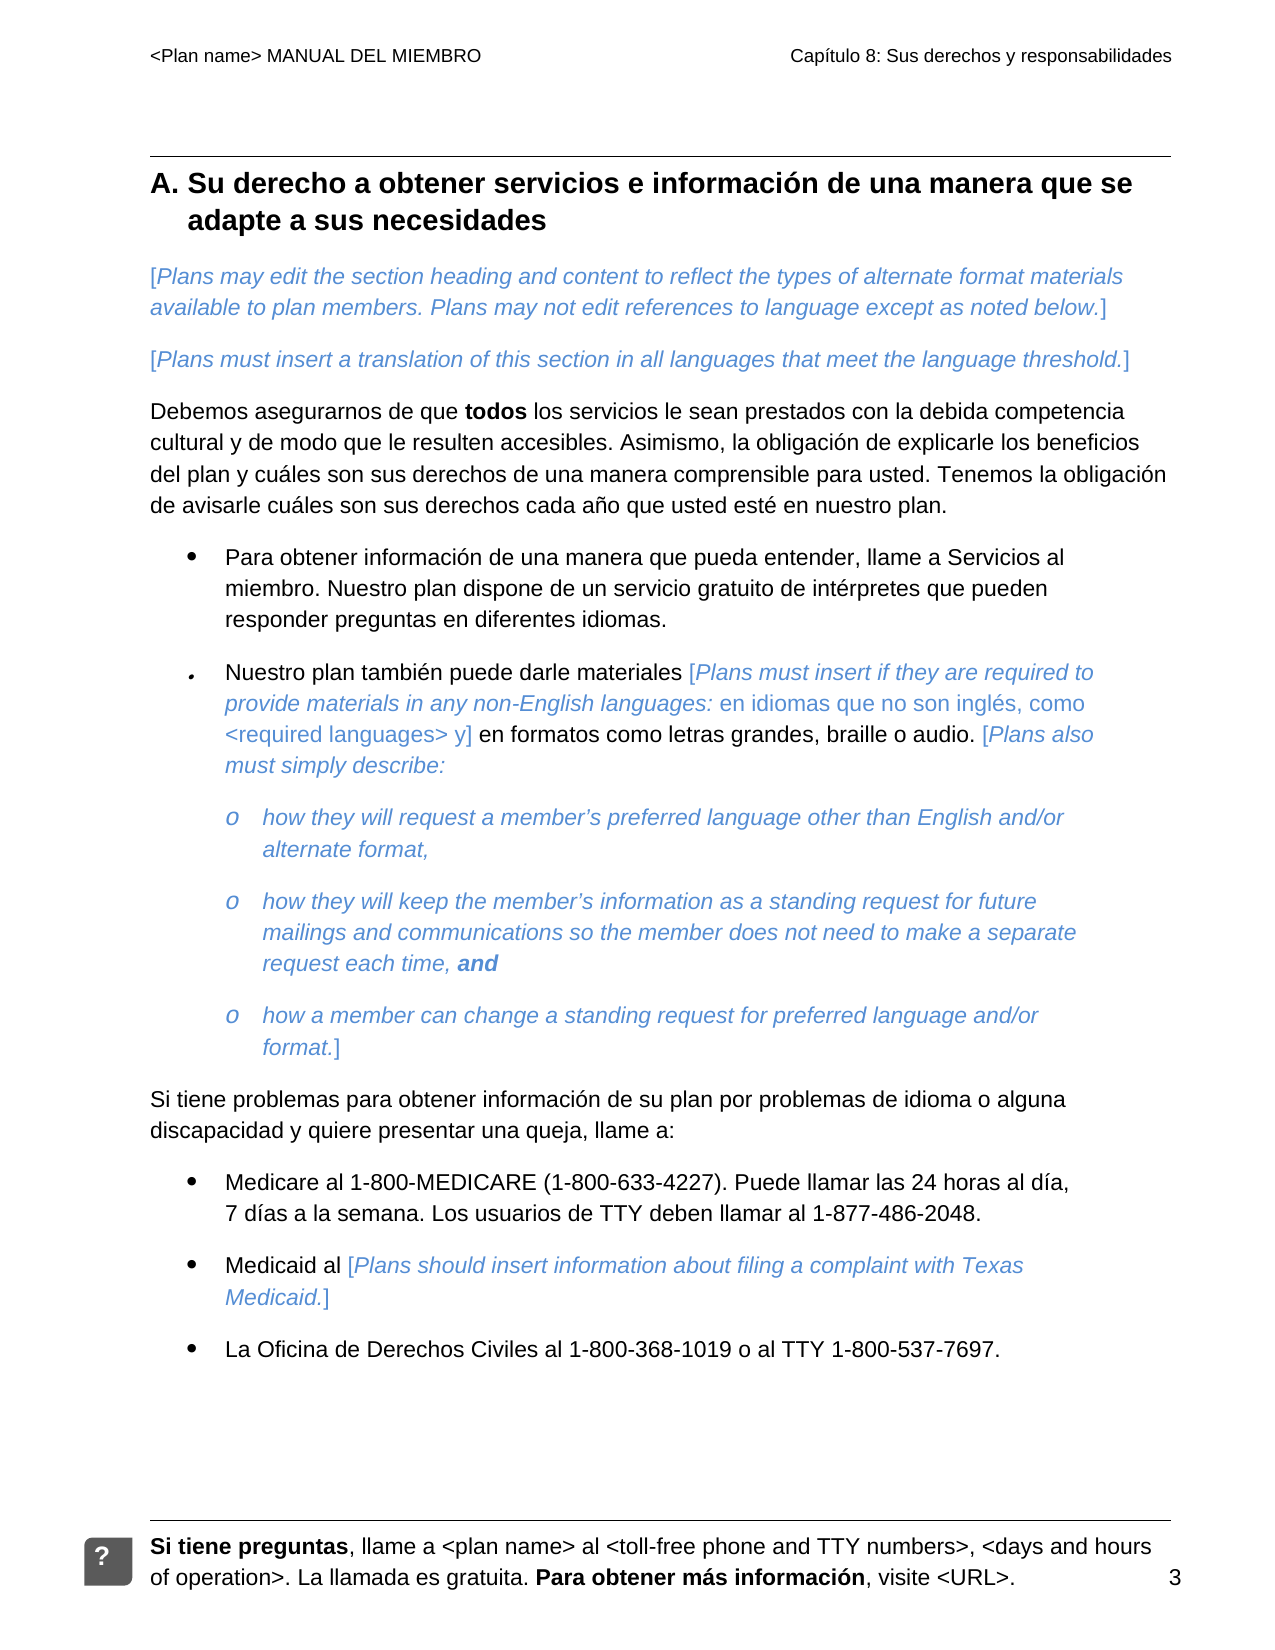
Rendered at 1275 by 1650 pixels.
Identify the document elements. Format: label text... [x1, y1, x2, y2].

text [Plans must insert a translation of this section in all languages that meet the language threshold.] [150, 342, 1171, 374]
list how a member can change a standing request for preferred language and/or format.] [225, 999, 1096, 1061]
list how they will request a member’s preferred language other than English and/or alternate format, [225, 801, 1096, 863]
text Debemos asegurarnos de que todos los servicios le sean prestados con la debida competencia cultural y de modo que le resulten accesibles. Asimismo, la obligación de explicarle los beneficios del plan y cuáles son sus derechos de una manera comprensible para usted. Tenemos la obligación de avisarle cuáles son sus derechos cada año que usted esté en nuestro plan. [150, 394, 1171, 519]
text [Plans may edit the section heading and content to reflect the types of alternate format materials available to plan members. Plans may not edit references to language except as noted below.] [150, 259, 1171, 322]
list Para obtener información de una manera que pueda entender, llame a Servicios al miembro. Nuestro plan dispone de un servicio gratuito de intérpretes que pueden responder preguntas en diferentes idiomas. [187, 540, 1096, 634]
subtitle Su derecho a obtener servicios e información de una manera que se adapte a sus necesidades [150, 157, 1171, 238]
list Si tiene problemas para obtener información de su plan por problemas de idioma o alguna discapacidad y quiere presentar una queja, llame a: [150, 1082, 1171, 1144]
list Nuestro plan también puede darle materiales [Plans must insert if they are required to provide materials in any non-English languages: en idiomas que no son inglés, como <required languages> y] en formatos como letras grandes, braille o audio. [Plans also must simply describe: [187, 655, 1096, 780]
list how they will keep the member’s information as a standing request for future mailings and communications so the member does not need to make a separate request each time, and [225, 884, 1096, 978]
list Medicare al 1-800-MEDICARE (1-800-633-4227). Puede llamar las 24 horas al día, 7 días a la semana. Los usuarios de TTY deben llamar al 1-877-486-2048. [187, 1165, 1096, 1228]
list La Oficina de Derechos Civiles al 1-800-368-1019 o al TTY 1-800-537-7697. [187, 1332, 1096, 1363]
list Medicaid al [Plans should insert information about filing a complaint with Texas Medicaid.] [187, 1249, 1096, 1311]
